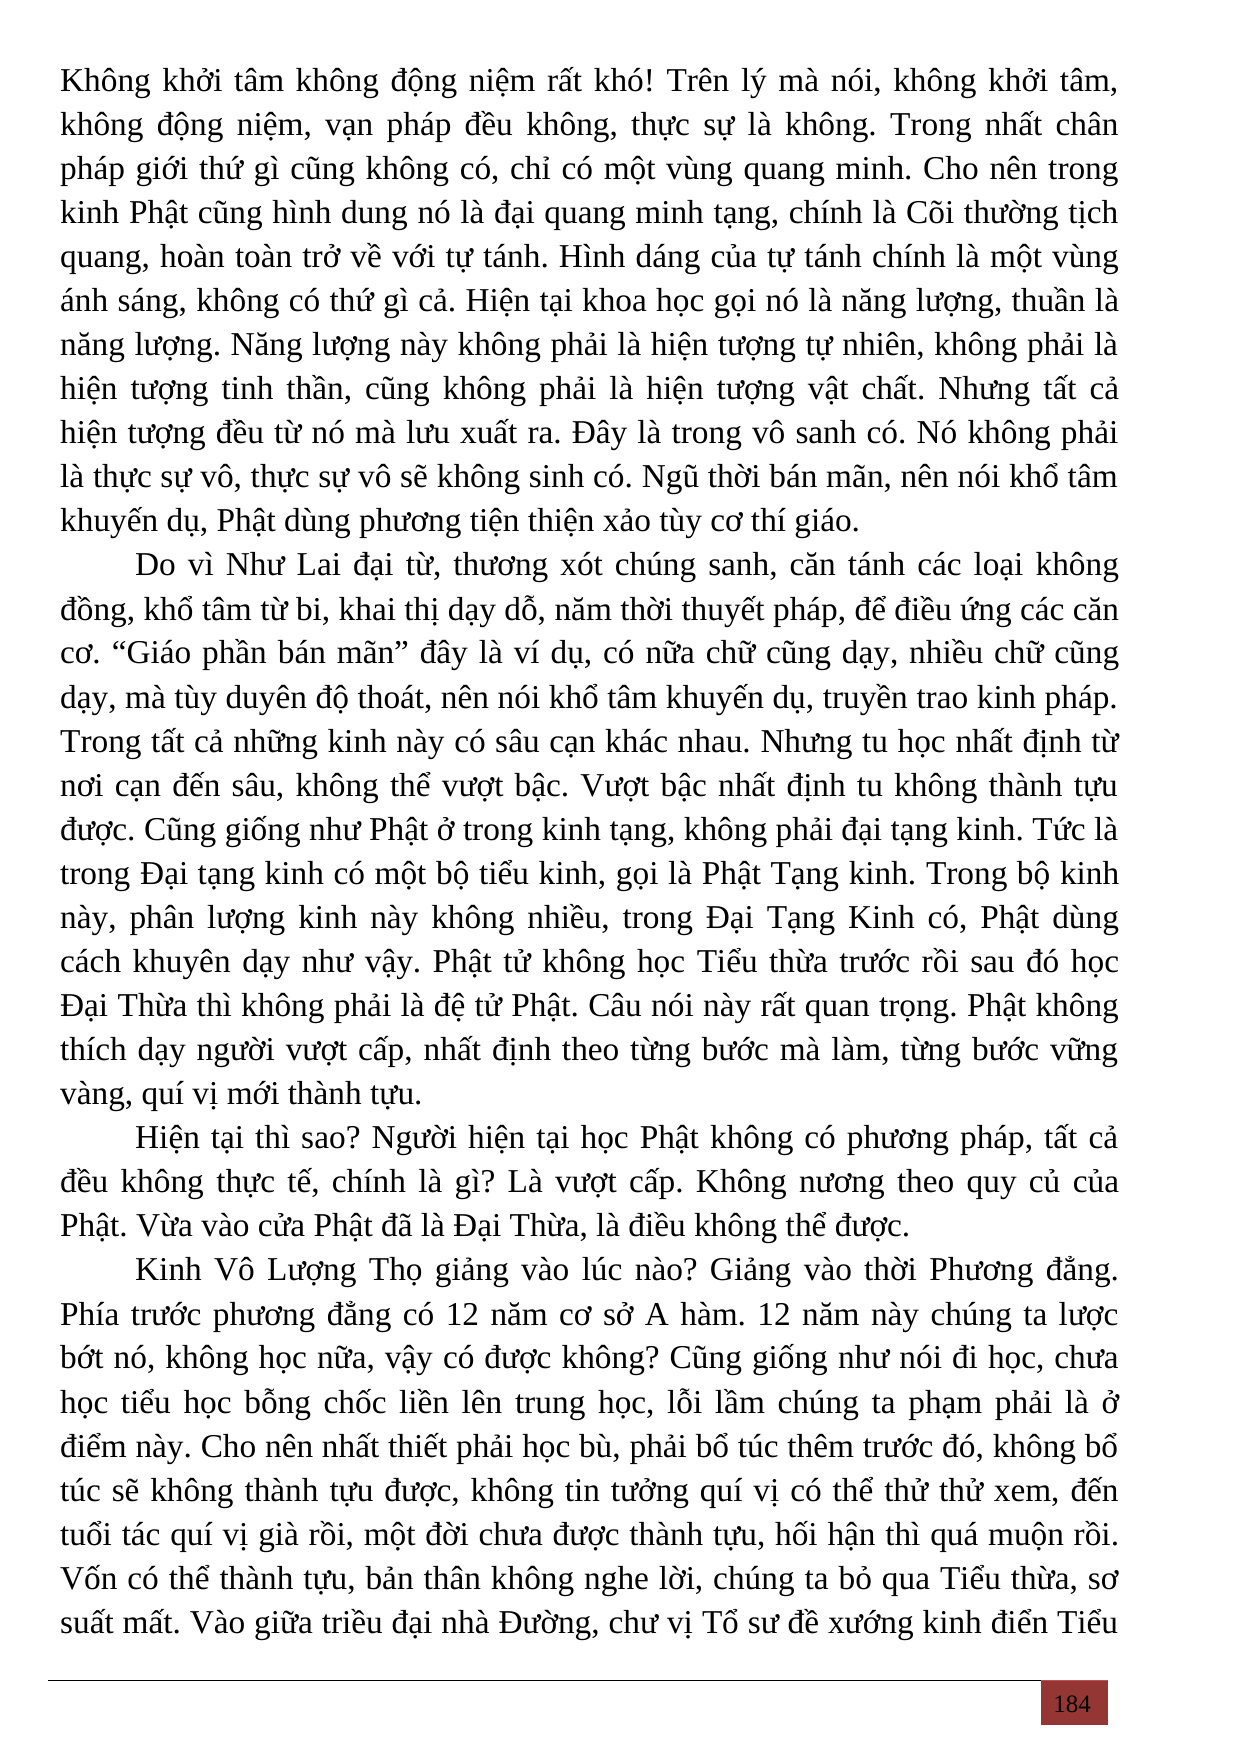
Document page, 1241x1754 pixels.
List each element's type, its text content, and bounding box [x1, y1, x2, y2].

text Do vì Như Lai đại từ, thương xót chúng sanh, căn tánh các loại không đồng, khổ tâm từ bi, khai thị dạy dỗ, năm thời thuyết pháp, để điều ứng các căn cơ. “Giáo phần bán mãn” đây là ví dụ, có nữa chữ cũng dạy, nhiều chữ cũng dạy, mà tùy duyên độ thoát, nên nói khổ tâm khuyến dụ, truyền trao kinh pháp. Trong tất cả những kinh này có sâu cạn khác nhau. Nhưng tu học nhất định từ nơi cạn đến sâu, không thể vượt bậc. Vượt bậc nhất định tu không thành tựu được. Cũng giống như Phật ở trong kinh tạng, không phải đại tạng kinh. Tức là trong Đại tạng kinh có một bộ tiểu kinh, gọi là Phật Tạng kinh. Trong bộ kinh này, phân lượng kinh này không nhiều, trong Đại Tạng Kinh có, Phật dùng cách khuyên dạy như vậy. Phật tử không học Tiểu thừa trước rồi sau đó học Đại Thừa thì không phải là đệ tử Phật. Câu nói này rất quan trọng. Phật không thích dạy người vượt cấp, nhất định theo từng bước mà làm, từng bước vững vàng, quí vị mới thành tựu. [60, 545, 1120, 1112]
text Hiện tại thì sao? Người hiện tại học Phật không có phương pháp, tất cả đều không thực tế, chính là gì? Là vượt cấp. Không nương theo quy củ của Phật. Vừa vào cửa Phật đã là Đại Thừa, là điều không thể được. [60, 1117, 1120, 1244]
